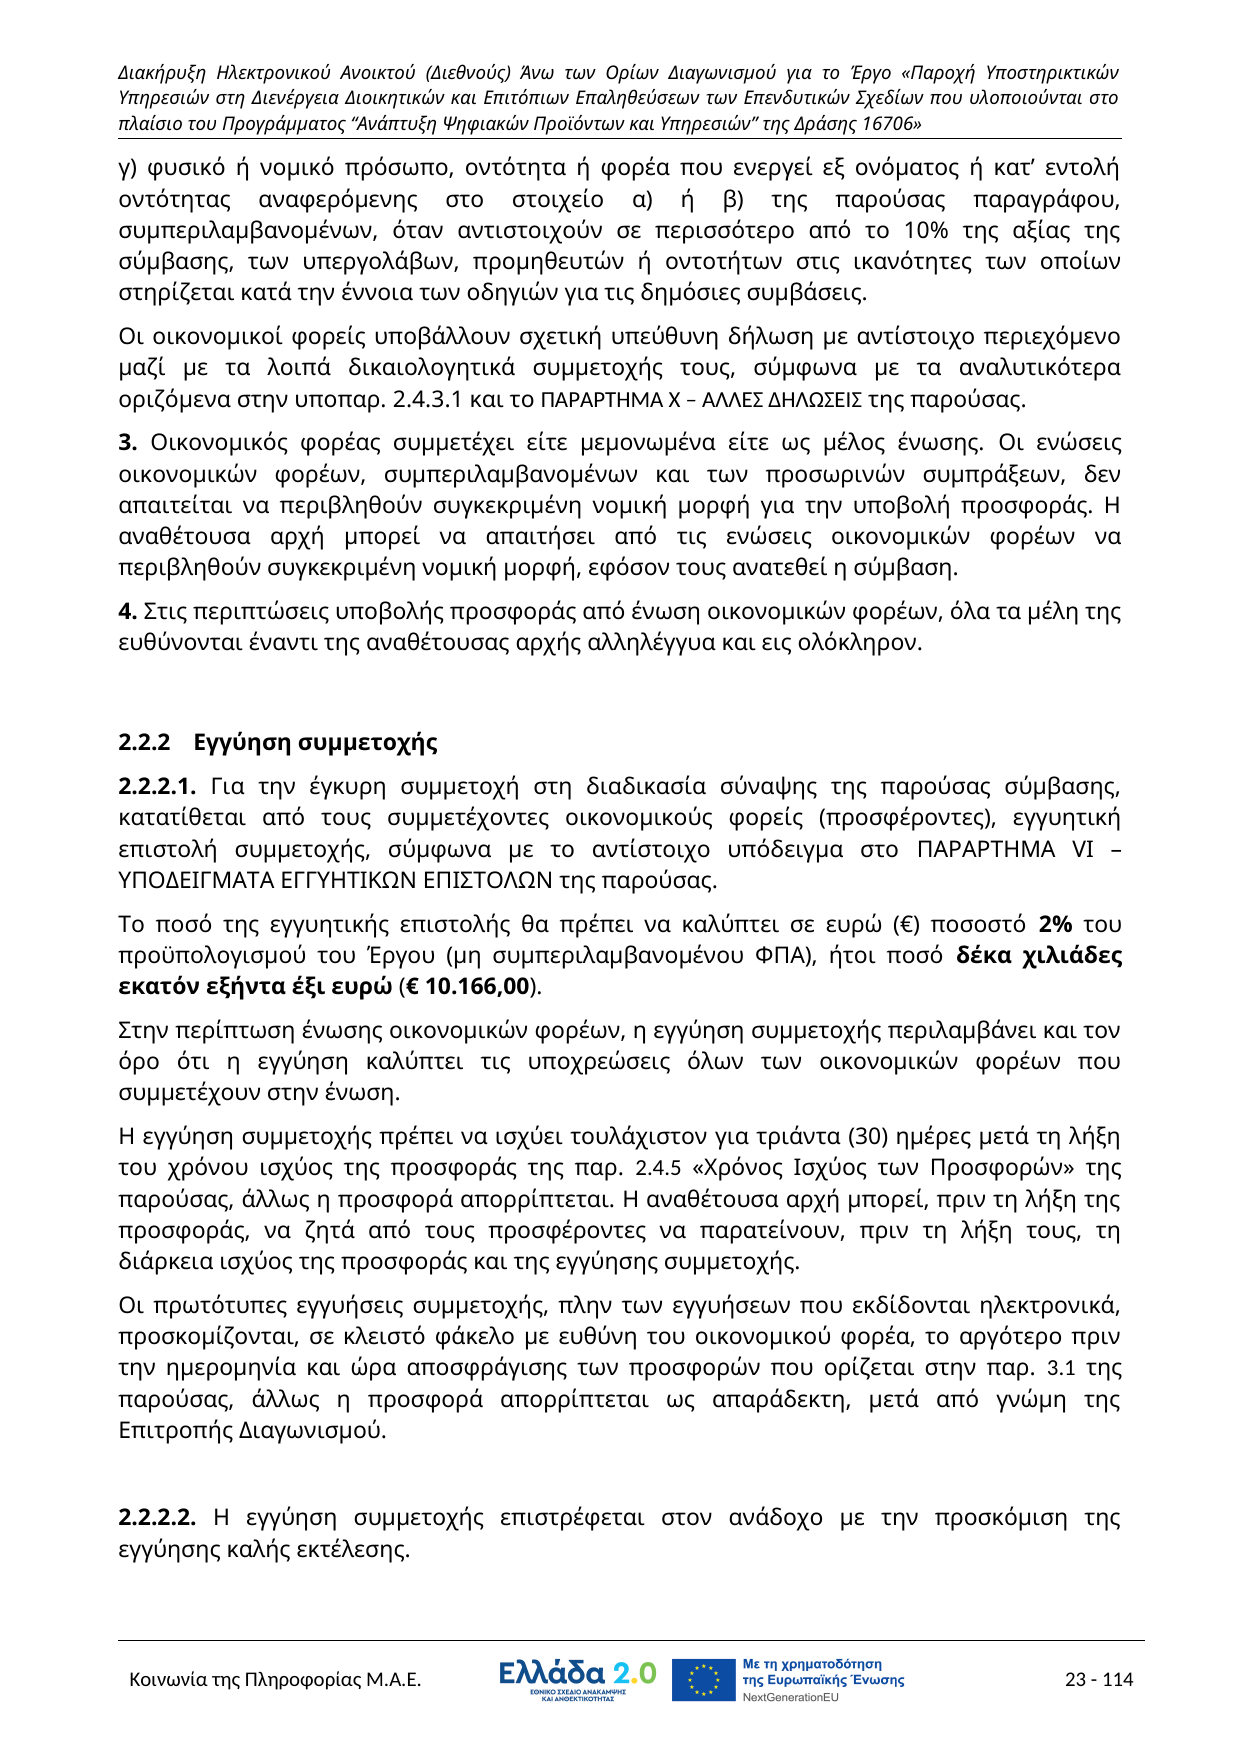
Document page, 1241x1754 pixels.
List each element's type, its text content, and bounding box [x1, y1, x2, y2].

list 2.2.2.1. Για την έγκυρη συμμετοχή στη διαδικασία σύναψης της παρούσας σύμβασης, κατατίθεται από τους συμμετέχοντες οικονομικούς φορείς (προσφέροντες), εγγυητική επιστολή συμμετοχής, σύμφωνα με το αντίστοιχο υπόδειγμα στο ΠΑΡΑΡΤΗΜΑ VI – ΥΠΟΔΕΙΓΜΑΤΑ ΕΓΓΥΗΤΙΚΩΝ ΕΠΙΣΤΟΛΩΝ της παρούσας. [118, 770, 1122, 895]
text Η εγγύηση συμμετοχής πρέπει να ισχύει τουλάχιστον για τριάντα (30) ημέρες μετά τη λήξη του χρόνου ισχύος της προσφοράς της παρ. 2.4.5 «Χρόνος Ισχύος των Προσφορών» της παρούσας, άλλως η προσφορά απορρίπτεται. Η αναθέτουσα αρχή μπορεί, πριν τη λήξη της προσφοράς, να ζητά από τους προσφέροντες να παρατείνουν, πριν τη λήξη τους, τη διάρκεια ισχύος της προσφοράς και της εγγύησης συμμετοχής. [118, 1120, 1122, 1276]
list 2.2.2.2. Η εγγύηση συμμετοχής επιστρέφεται στον ανάδοχο με την προσκόμιση της εγγύησης καλής εκτέλεσης. [118, 1501, 1122, 1564]
picture [484, 1643, 919, 1717]
text γ) φυσικό ή νομικό πρόσωπο, οντότητα ή φορέα που ενεργεί εξ ονόματος ή κατ’ εντολή οντότητας αναφερόμενης στο στοιχείο α) ή β) της παρούσας παραγράφου, συμπεριλαμβανομένων, όταν αντιστοιχούν σε περισσότερο από το 10% της αξίας της σύμβασης, των υπεργολάβων, προμηθευτών ή οντοτήτων στις ικανότητες των οποίων στηρίζεται κατά την έννοια των οδηγιών για τις δημόσιες συμβάσεις. [118, 151, 1122, 307]
text 4. Στις περιπτώσεις υποβολής προσφοράς από ένωση οικονομικών φορέων, όλα τα μέλη της ευθύνονται έναντι της αναθέτουσας αρχής αλληλέγγυα και εις ολόκληρον. [118, 595, 1122, 657]
list Το ποσό της εγγυητικής επιστολής θα πρέπει να καλύπτει σε ευρώ (€) ποσοστό 2% του προϋπολογισμού του Έργου (μη συμπεριλαμβανομένου ΦΠΑ), ήτοι ποσό δέκα χιλιάδες εκατόν εξήντα έξι ευρώ (€ 10.166,00). [118, 907, 1122, 1001]
text Οι οικονομικοί φορείς υποβάλλουν σχετική υπεύθυνη δήλωση με αντίστοιχο περιεχόμενο μαζί με τα λοιπά δικαιολογητικά συμμετοχής τους, σύμφωνα με τα αναλυτικότερα οριζόμενα στην υποπαρ. 2.4.3.1 και το ΠΑΡΑΡΤΗΜΑ X – ΑΛΛΕΣ ΔΗΛΩΣΕΙΣ της παρούσας. [118, 320, 1122, 414]
text Στην περίπτωση ένωσης οικονομικών φορέων, η εγγύηση συμμετοχής περιλαμβάνει και τον όρο ότι η εγγύηση καλύπτει τις υποχρεώσεις όλων των οικονομικών φορέων που συμμετέχουν στην ένωση. [118, 1014, 1122, 1107]
text 3. Οικονομικός φορέας συμμετέχει είτε μεμονωμένα είτε ως μέλος ένωσης. Οι ενώσεις οικονομικών φορέων, συμπεριλαμβανομένων και των προσωρινών συμπράξεων, δεν απαιτείται να περιβληθούν συγκεκριμένη νομική μορφή για την υποβολή προσφοράς. Η αναθέτουσα αρχή μπορεί να απαιτήσει από τις ενώσεις οικονομικών φορέων να περιβληθούν συγκεκριμένη νομική μορφή, εφόσον τους ανατεθεί η σύμβαση. [118, 426, 1122, 582]
text Οι πρωτότυπες εγγυήσεις συμμετοχής, πλην των εγγυήσεων που εκδίδονται ηλεκτρονικά, προσκομίζονται, σε κλειστό φάκελο με ευθύνη του οικονομικού φορέα, το αργότερο πριν την ημερομηνία και ώρα αποσφράγισης των προσφορών που ορίζεται στην παρ. 3.1 της παρούσας, άλλως η προσφορά απορρίπτεται ως απαράδεκτη, μετά από γνώμη της Επιτροπής Διαγωνισμού. [118, 1289, 1122, 1445]
subtitle Εγγύηση συμμετοχής [118, 726, 1122, 757]
